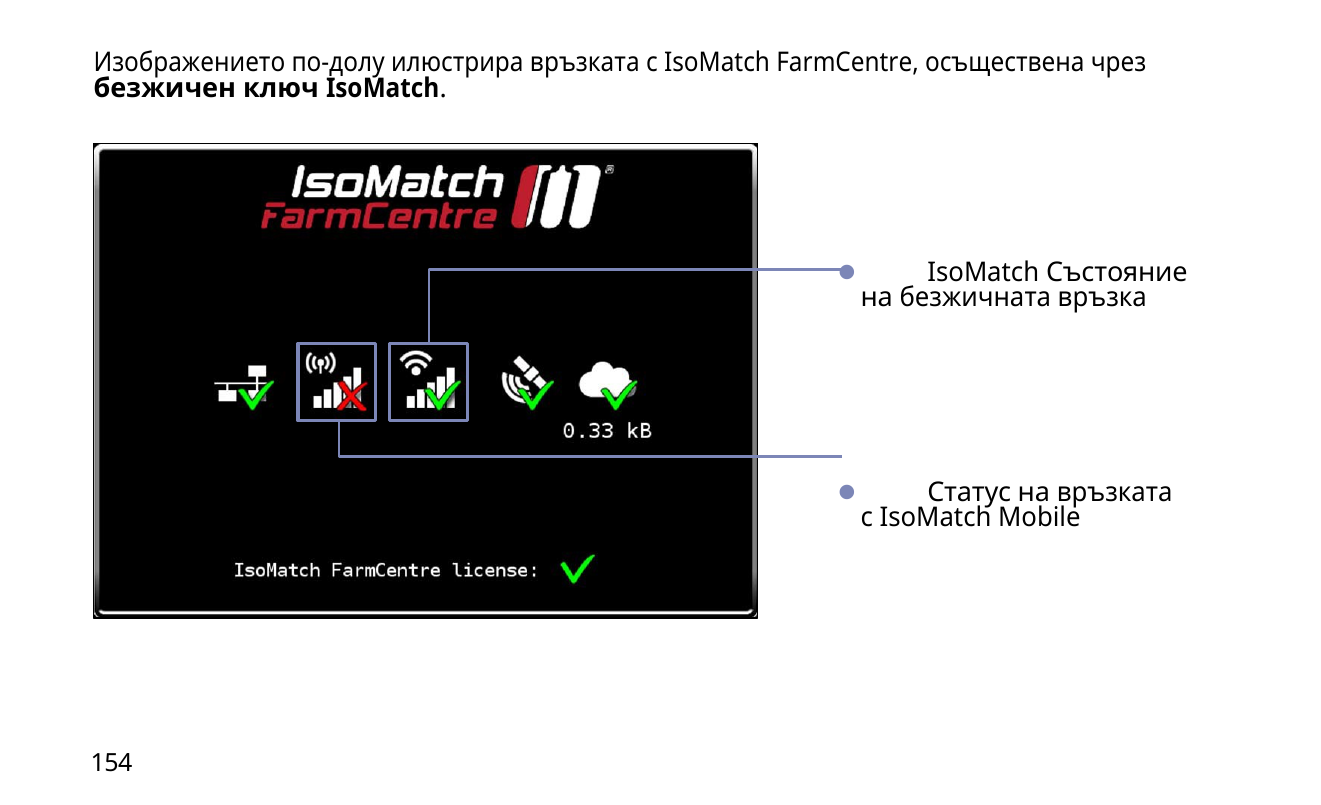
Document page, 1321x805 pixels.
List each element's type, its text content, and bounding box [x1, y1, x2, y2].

text Изображението по-долу илюстрира връзката с IsoMatch FarmCentre, осъществена чрез безжичен ключ IsoMatch. [93, 50, 1258, 105]
picture [300, 345, 374, 419]
list IsoMatch Състояние на безжичната връзка [837, 260, 1193, 314]
picture [94, 144, 757, 617]
list Статус на връзката с IsoMatch Mobile [837, 480, 1179, 534]
picture [391, 345, 466, 419]
